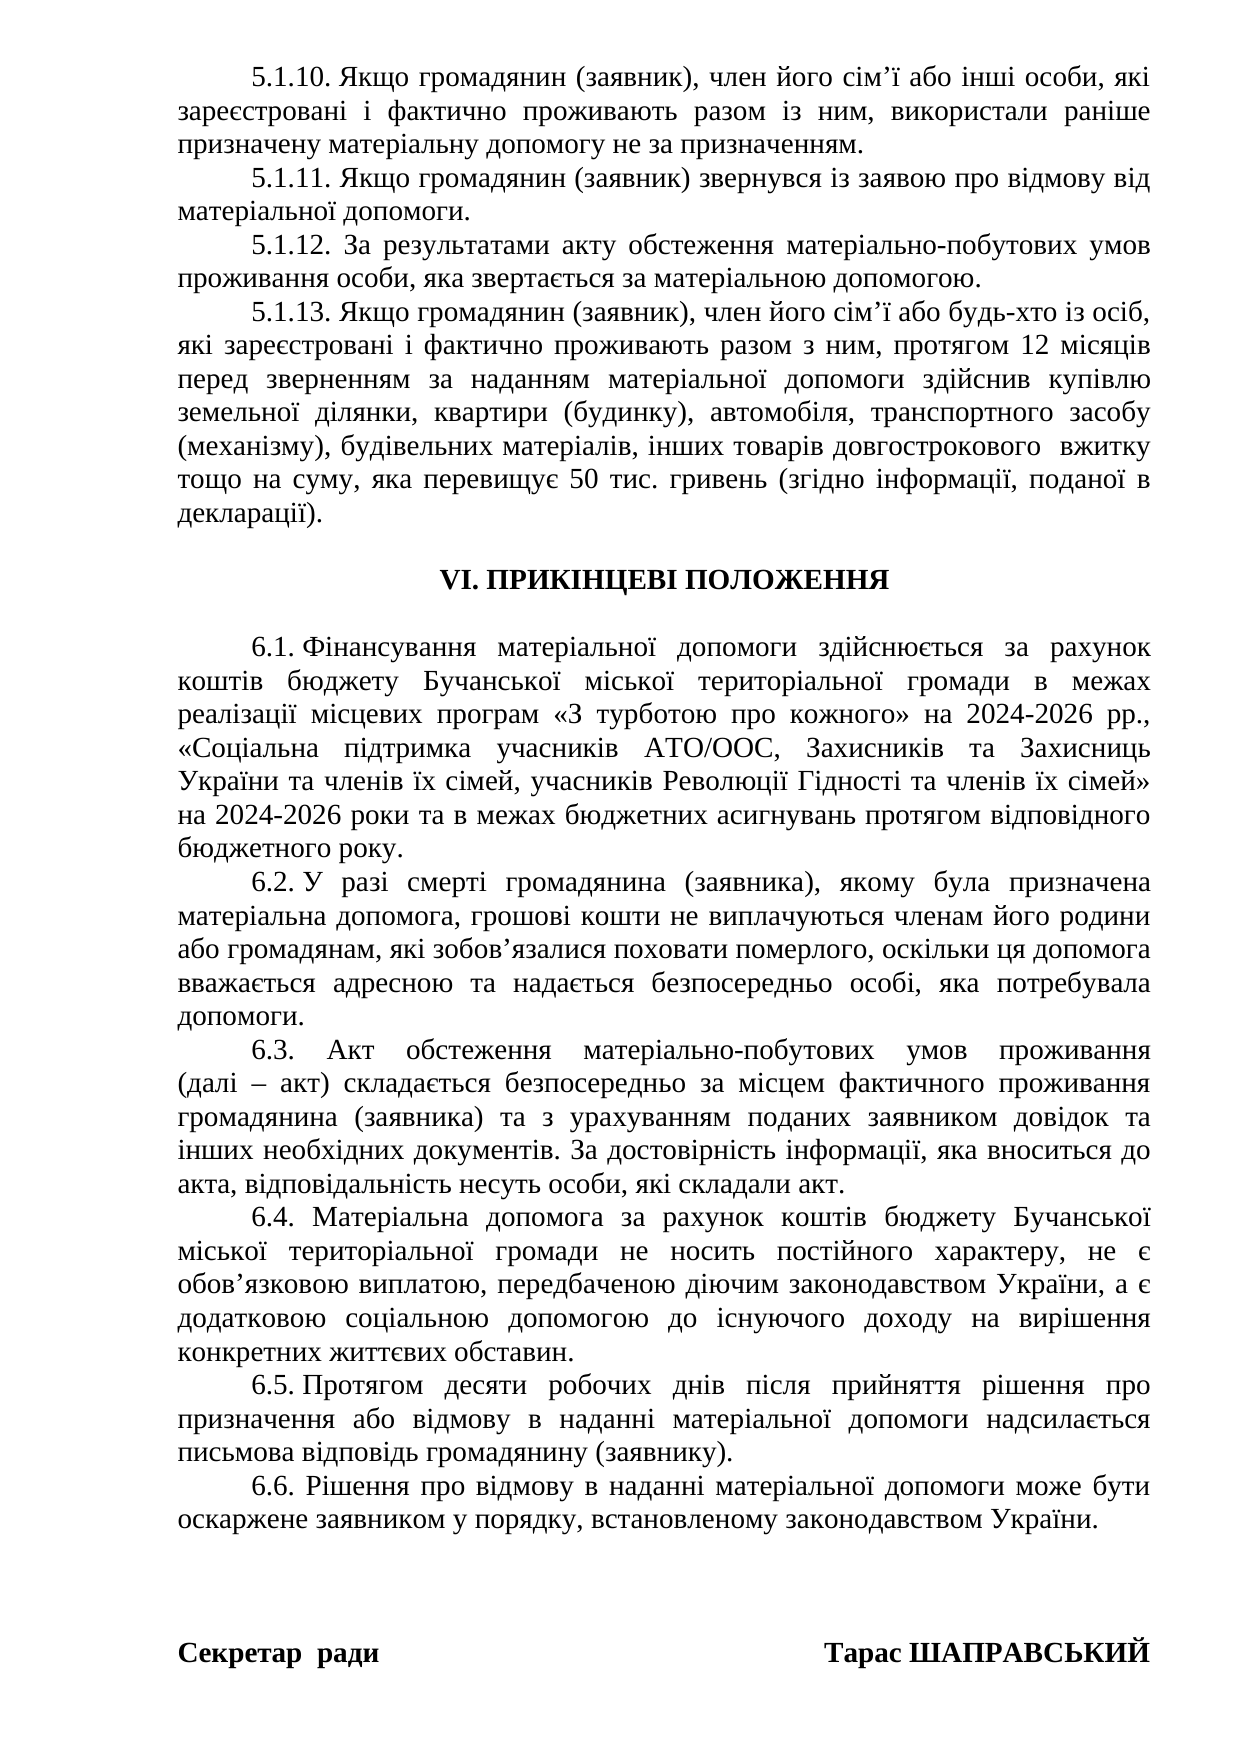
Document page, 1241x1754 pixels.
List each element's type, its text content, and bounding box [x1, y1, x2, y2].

text VI. ПРИКІНЦЕВІ ПОЛОЖЕННЯ [177, 562, 1152, 596]
text 6.2. У разі смерті громадянина (заявника), якому була призначена матеріальна допомога, грошові кошти не виплачуються членам його родини або громадянам, які зобов’язалися поховати померлого, оскільки ця допомога вважається адресною та надається безпосередньо особі, яка потребувала допомоги. [177, 864, 1152, 1032]
text 5.1.13. Якщо громадянин (заявник), член його сім’ї або будь-хто із осіб, які зареєстровані і фактично проживають разом з ним, протягом 12 місяців перед зверненням за наданням матеріальної допомоги здійснив купівлю земельної ділянки, квартири (будинку), автомобіля, транспортного засобу (механізму), будівельних матеріалів, інших товарів довгострокового вжитку тощо на суму, яка перевищує 50 тис. гривень (згідно інформації, поданої в декларації). [177, 294, 1152, 529]
text 6.5. Протягом десяти робочих днів після прийняття рішення про призначення або відмову в наданні матеріальної допомоги надсилається письмова відповідь громадянину (заявнику). [177, 1367, 1152, 1468]
text Секретар ради Тарас ШАПРАВСЬКИЙ [177, 1636, 1152, 1669]
text 5.1.11. Якщо громадянин (заявник) звернувся із заявою про відмову від матеріальної допомоги. [177, 160, 1152, 227]
text 6.1. Фінансування матеріальної допомоги здійснюється за рахунок коштів бюджету Бучанської міської територіальної громади в межах реалізації місцевих програм «З турботою про кожного» на 2024-2026 рр., «Соціальна підтримка учасників АТО/ООС, Захисників та Захисниць України та членів їх сімей, учасників Революції Гідності та членів їх сімей» на 2024-2026 роки та в межах бюджетних асигнувань протягом відповідного бюджетного року. [177, 629, 1152, 864]
text 5.1.12. За результатами акту обстеження матеріально-побутових умов проживання особи, яка звертається за матеріальною допомогою. [177, 227, 1152, 294]
text 6.6. Рішення про відмову в наданні матеріальної допомоги може бути оскаржене заявником у порядку, встановленому законодавством України. [177, 1468, 1152, 1535]
text 5.1.10. Якщо громадянин (заявник), член його сім’ї або інші особи, які зареєстровані і фактично проживають разом із ним, використали раніше призначену матеріальну допомогу не за призначенням. [177, 59, 1152, 160]
text 6.3. Акт обстеження матеріально-побутових умов проживання (далі – акт) складається безпосередньо за місцем фактичного проживання громадянина (заявника) та з урахуванням поданих заявником довідок та інших необхідних документів. За достовірність інформації, яка вноситься до акта, відповідальність несуть особи, які складали акт. [177, 1032, 1152, 1199]
text 6.4. Матеріальна допомога за рахунок коштів бюджету Бучанської міської територіальної громади не носить постійного характеру, не є обов’язковою виплатою, передбаченою діючим законодавством України, а є додатковою соціальною допомогою до існуючого доходу на вирішення конкретних життєвих обставин. [177, 1199, 1152, 1367]
